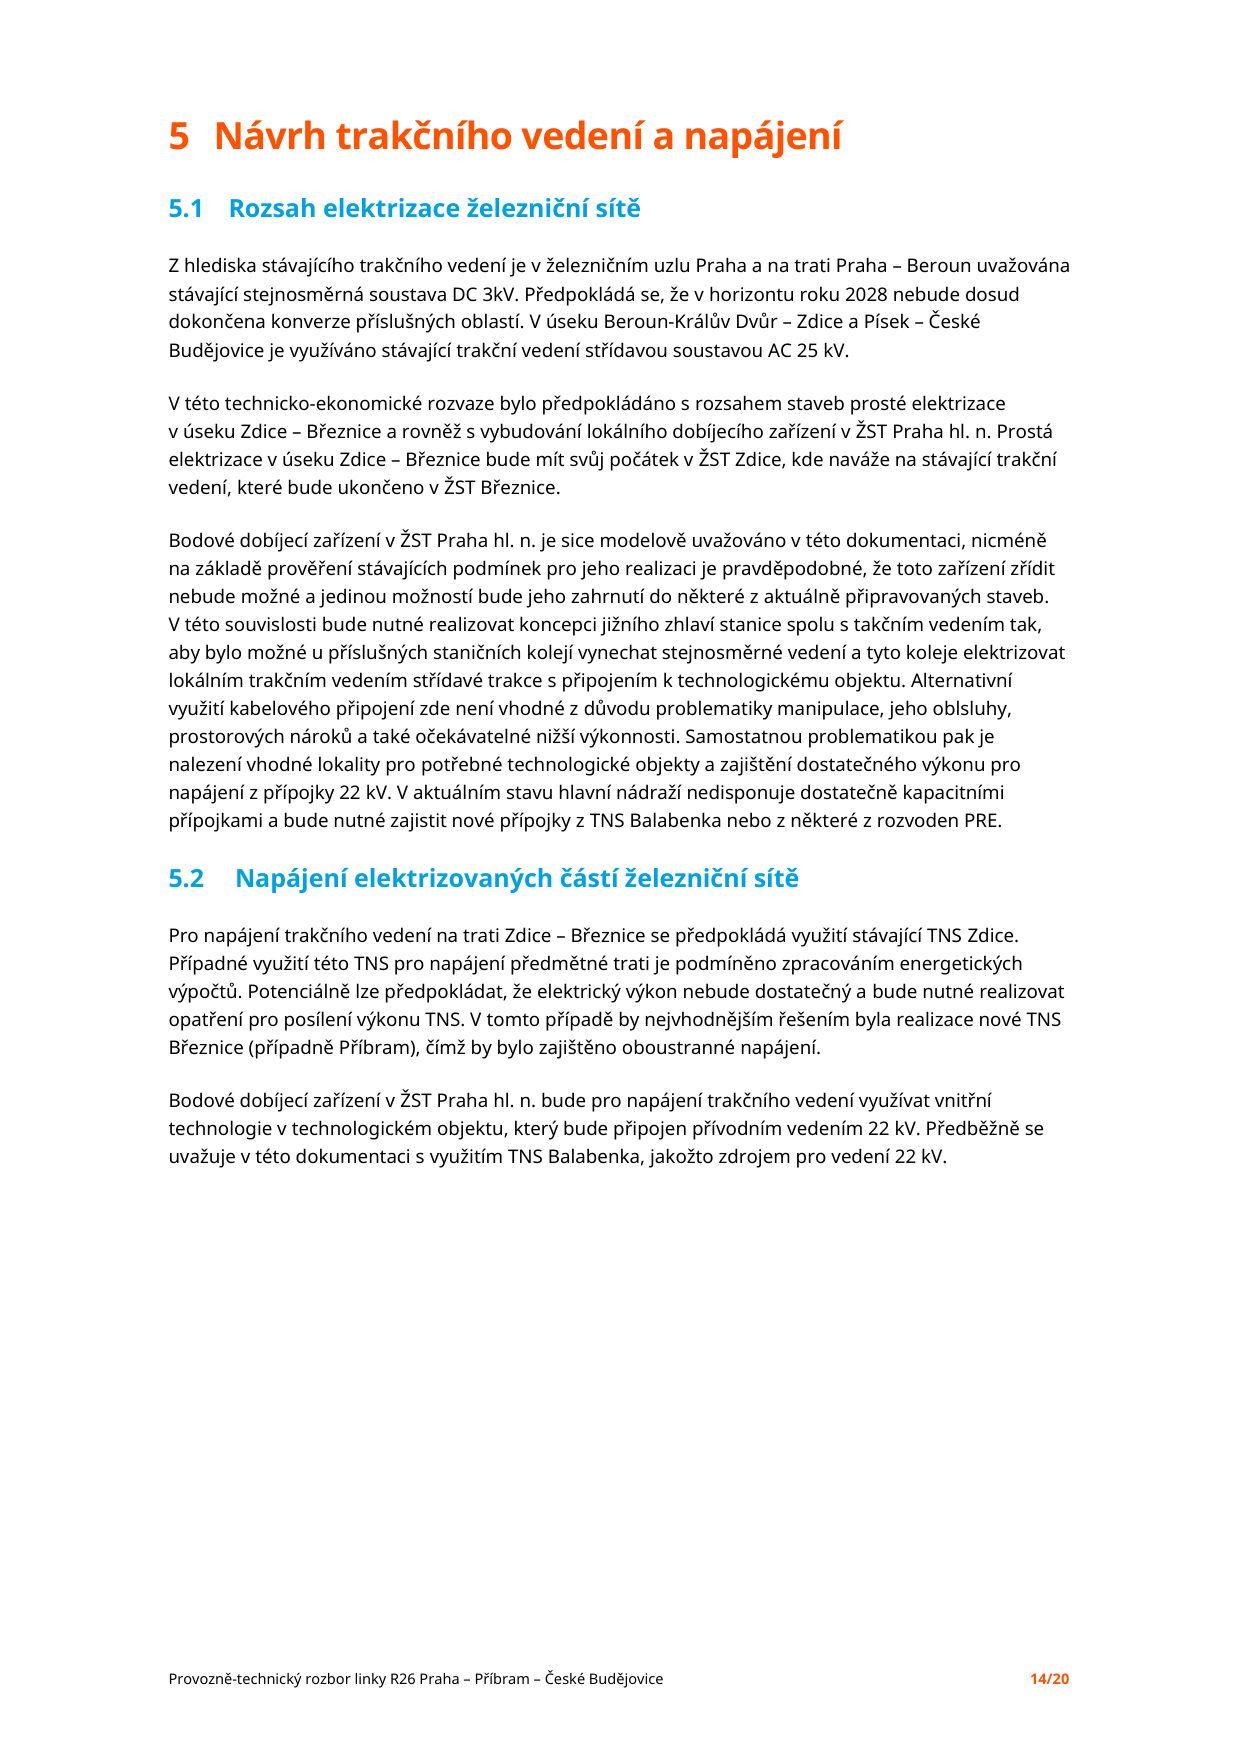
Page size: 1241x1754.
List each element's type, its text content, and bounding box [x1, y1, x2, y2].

text Pro napájení trakčního vedení na trati Zdice – Březnice se předpokládá využití stávající TNS Zdice. Případné využití této TNS pro napájení předmětné trati je podmíněno zpracováním energetických výpočtů. Potenciálně lze předpokládat, že elektrický výkon nebude dostatečný a bude nutné realizovat opatření pro posílení výkonu TNS. V tomto případě by nejvhodnějším řešením byla realizace nové TNS Březnice (případně Příbram), čímž by bylo zajištěno oboustranné napájení. [168, 923, 1072, 1060]
subtitle Napájení elektrizovaných částí železniční sítě [168, 860, 1072, 894]
text V této technicko-ekonomické rozvaze bylo předpokládáno s rozsahem staveb prosté elektrizace v úseku Zdice – Březnice a rovněž s vybudování lokálního dobíjecího zařízení v ŽST Praha hl. n. Prostá elektrizace v úseku Zdice – Březnice bude mít svůj počátek v ŽST Zdice, kde naváže na stávající trakční vedení, které bude ukončeno v ŽST Březnice. [168, 390, 1072, 499]
text Bodové dobíjecí zařízení v ŽST Praha hl. n. je sice modelově uvažováno v této dokumentaci, nicméně na základě prověření stávajících podmínek pro jeho realizaci je pravděpodobné, že toto zařízení zřídit nebude možné a jedinou možností bude jeho zahrnutí do některé z aktuálně připravovaných staveb. V této souvislosti bude nutné realizovat koncepci jižního zhlaví stanice spolu s takčním vedením tak, aby bylo možné u příslušných staničních kolejí vynechat stejnosměrné vedení a tyto koleje elektrizovat lokálním trakčním vedením střídavé trakce s připojením k technologickému objektu. Alternativní využití kabelového připojení zde není vhodné z důvodu problematiky manipulace, jeho oblsluhy, prostorových nároků a také očekávatelné nižší výkonnosti. Samostatnou problematikou pak je nalezení vhodné lokality pro potřebné technologické objekty a zajištění dostatečného výkonu pro napájení z přípojky 22 kV. V aktuálním stavu hlavní nádraží nedisponuje dostatečně kapacitními přípojkami a bude nutné zajistit nové přípojky z TNS Balabenka nebo z některé z rozvoden PRE. [168, 527, 1072, 833]
text Bodové dobíjecí zařízení v ŽST Praha hl. n. bude pro napájení trakčního vedení využívat vnitřní technologie v technologickém objektu, který bude připojen přívodním vedením 22 kV. Předběžně se uvažuje v této dokumentaci s využitím TNS Balabenka, jakožto zdrojem pro vedení 22 kV. [168, 1088, 1072, 1169]
text Z hlediska stávajícího trakčního vedení je v železničním uzlu Praha a na trati Praha – Beroun uvažována stávající stejnosměrná soustava DC 3kV. Předpokládá se, že v horizontu roku 2028 nebude dosud dokončena konverze příslušných oblastí. V úseku Beroun-Králův Dvůr – Zdice a Písek – České Budějovice je využíváno stávající trakční vedení střídavou soustavou AC 25 kV. [168, 253, 1072, 362]
subtitle Návrh trakčního vedení a napájení [168, 109, 1072, 160]
subtitle Rozsah elektrizace železniční sítě [168, 190, 1072, 224]
